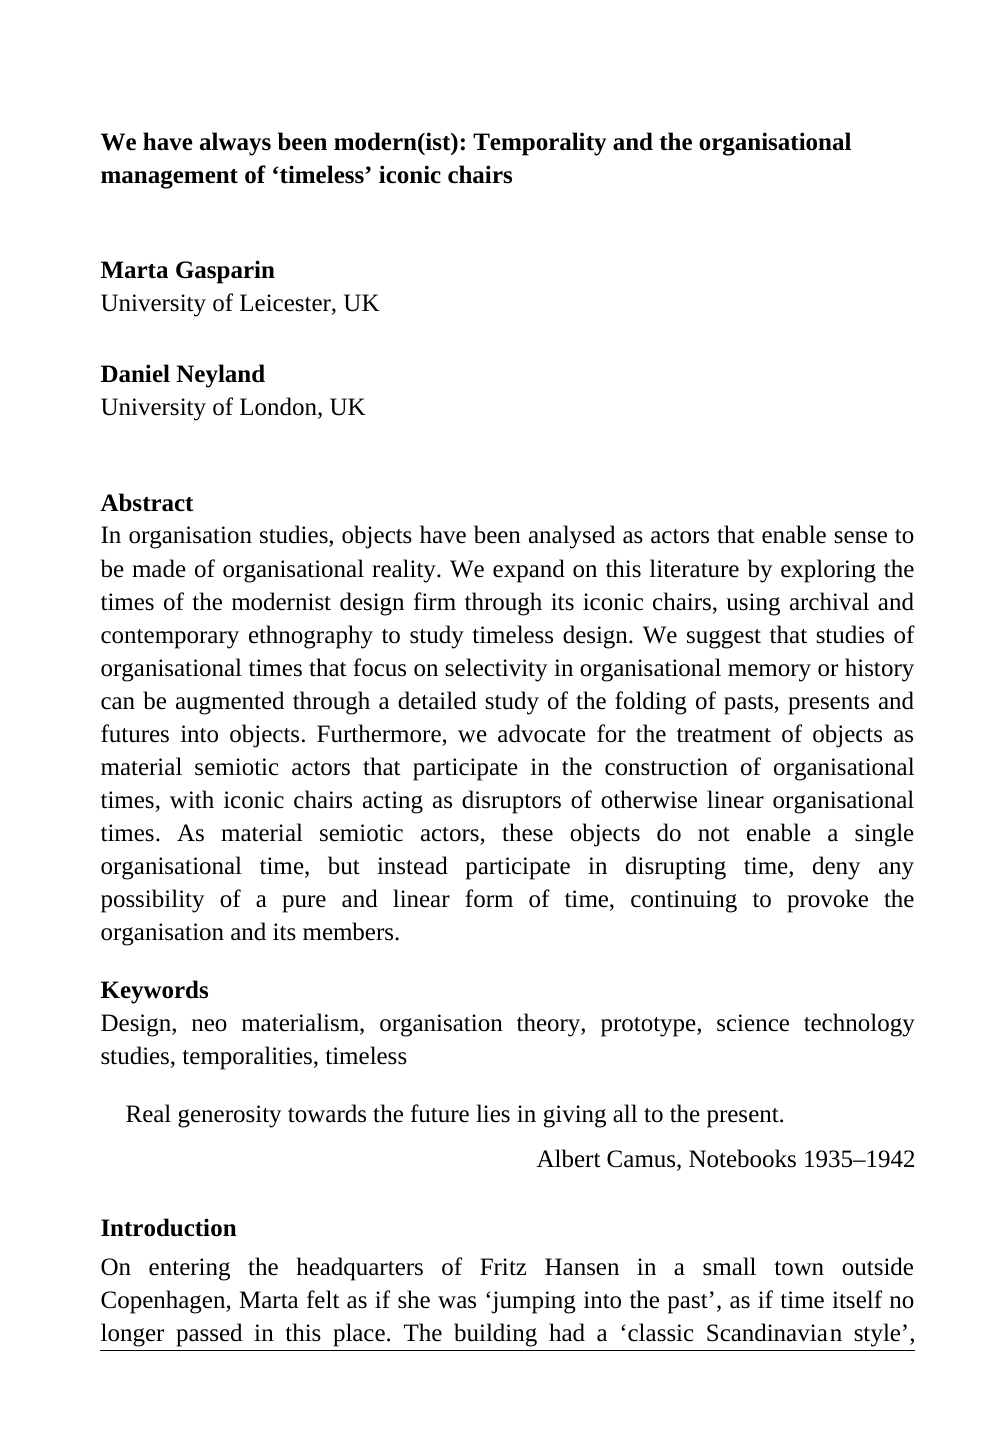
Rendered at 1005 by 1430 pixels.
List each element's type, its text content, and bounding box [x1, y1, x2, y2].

text University of London, UK [100, 392, 915, 421]
text Design, neo materialism, organisation theory, prototype, science technology studies, temporalities, timeless [100, 1008, 915, 1070]
text Real generosity towards the future lies in giving all to the present. [125, 1099, 915, 1128]
text Daniel Neyland [100, 359, 915, 388]
text Marta Gasparin [100, 256, 915, 284]
text In organisation studies, objects have been analysed as actors that enable sense to be made of organisational reality. We expand on this literature by exploring the times of the modernist design firm through its iconic chairs, using archival and contemporary ethnography to study timeless design. We suggest that studies of organisational times that focus on selectivity in organisational memory or history can be augmented through a detailed study of the folding of pasts, presents and futures into objects. Furthermore, we advocate for the treatment of objects as material semiotic actors that participate in the construction of organisational times, with iconic chairs acting as disruptors of otherwise linear organisational times. As material semiotic actors, these objects do not enable a single organisational time, but instead participate in disrupting time, deny any possibility of a pure and linear form of time, continuing to provoke the organisation and its members. [100, 521, 915, 946]
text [100, 1252, 915, 1347]
text Keywords [100, 975, 915, 1004]
text We have always been modern(ist): Temporality and the organisational management of ‘timeless’ iconic chairs [100, 127, 915, 189]
text University of Leicester, UK [100, 288, 915, 317]
text Abstract [100, 488, 915, 516]
text Albert Camus, Notebooks 1935–1942 [100, 1144, 915, 1173]
text Introduction [100, 1213, 915, 1242]
